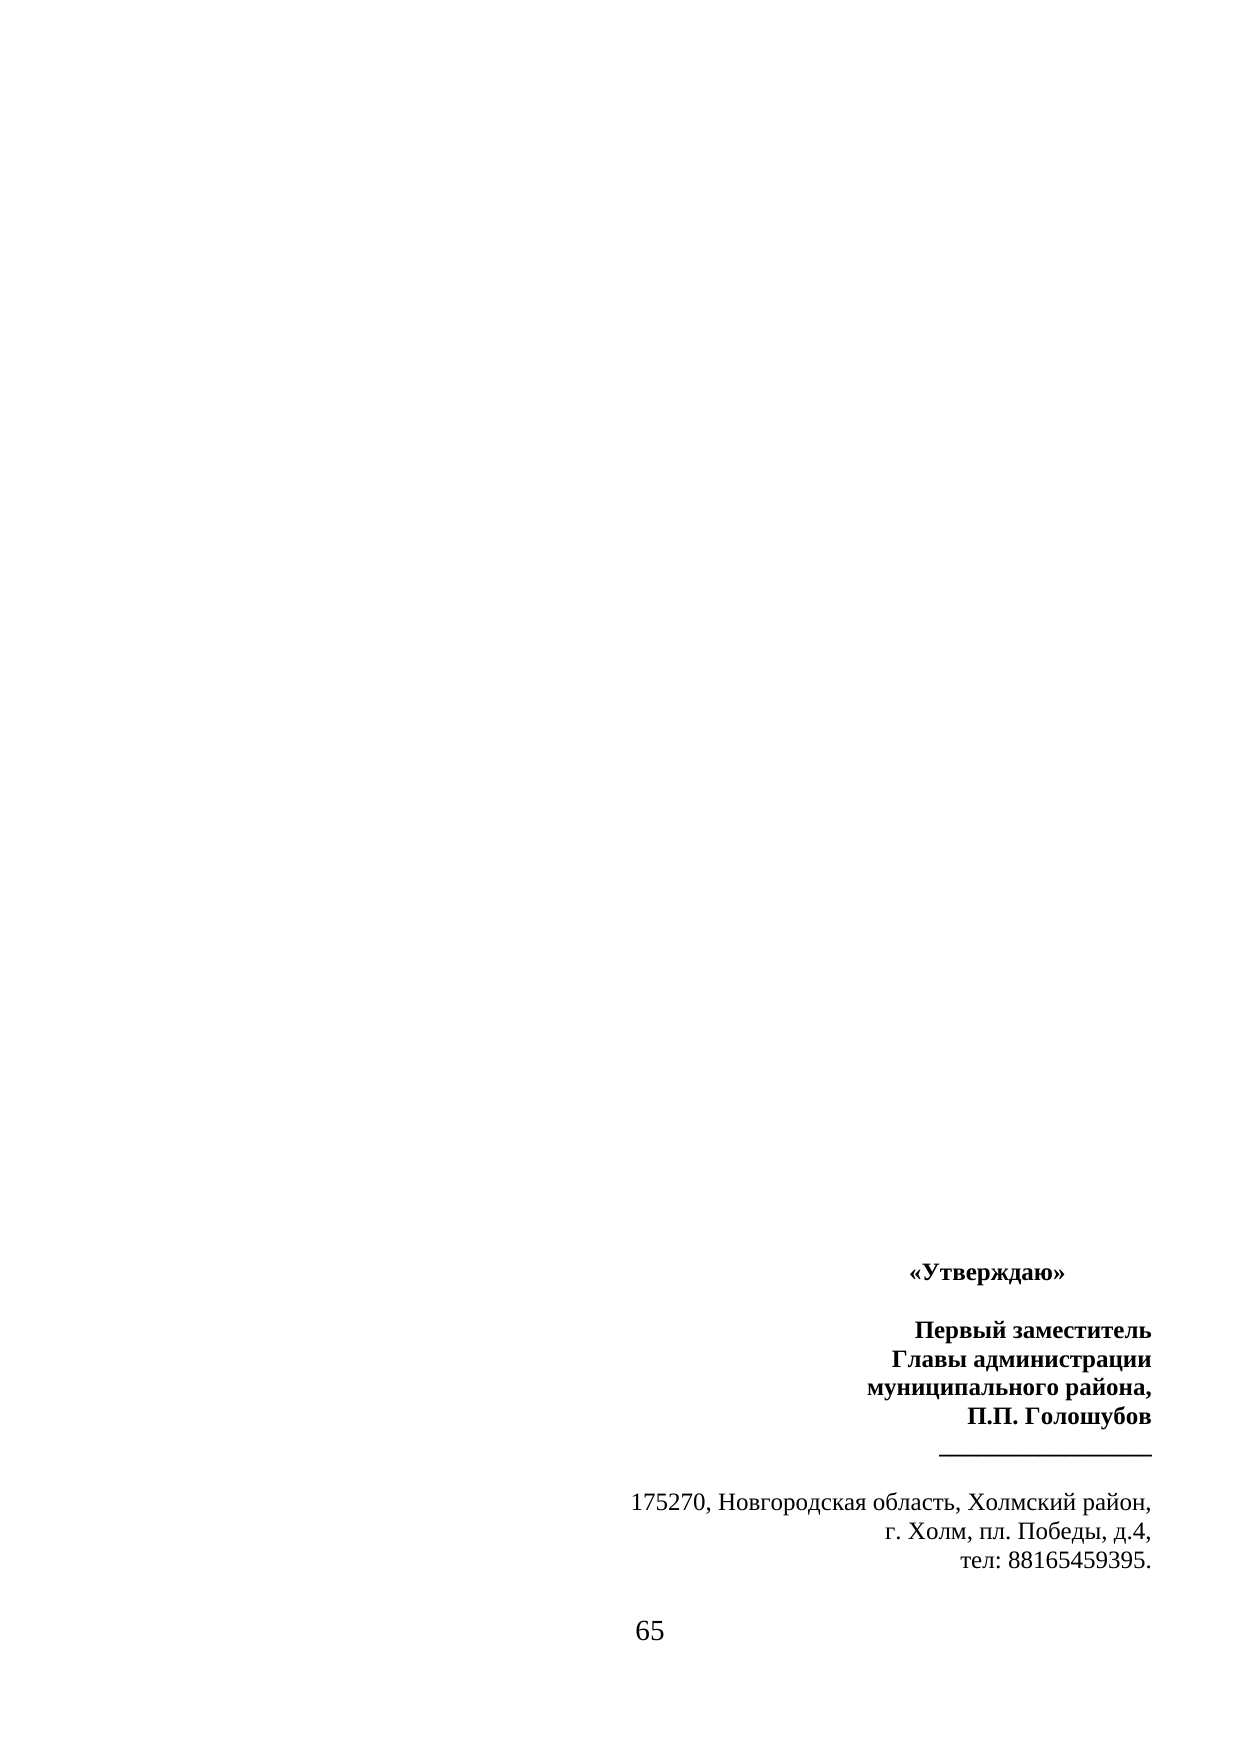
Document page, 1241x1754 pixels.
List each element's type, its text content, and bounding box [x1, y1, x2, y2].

text «Утверждаю» [748, 1257, 1152, 1286]
text тел: 88165459395. [148, 1545, 1152, 1574]
text П.П. Голошубов [148, 1401, 1152, 1430]
text Главы администрации [148, 1344, 1152, 1372]
text Первый заместитель [148, 1315, 1152, 1344]
text _________________ [148, 1430, 1152, 1459]
text 175270, Новгородская область, Холмский район, [148, 1487, 1152, 1516]
text г. Холм, пл. Победы, д.4, [148, 1516, 1152, 1545]
text муниципального района, [148, 1372, 1152, 1401]
